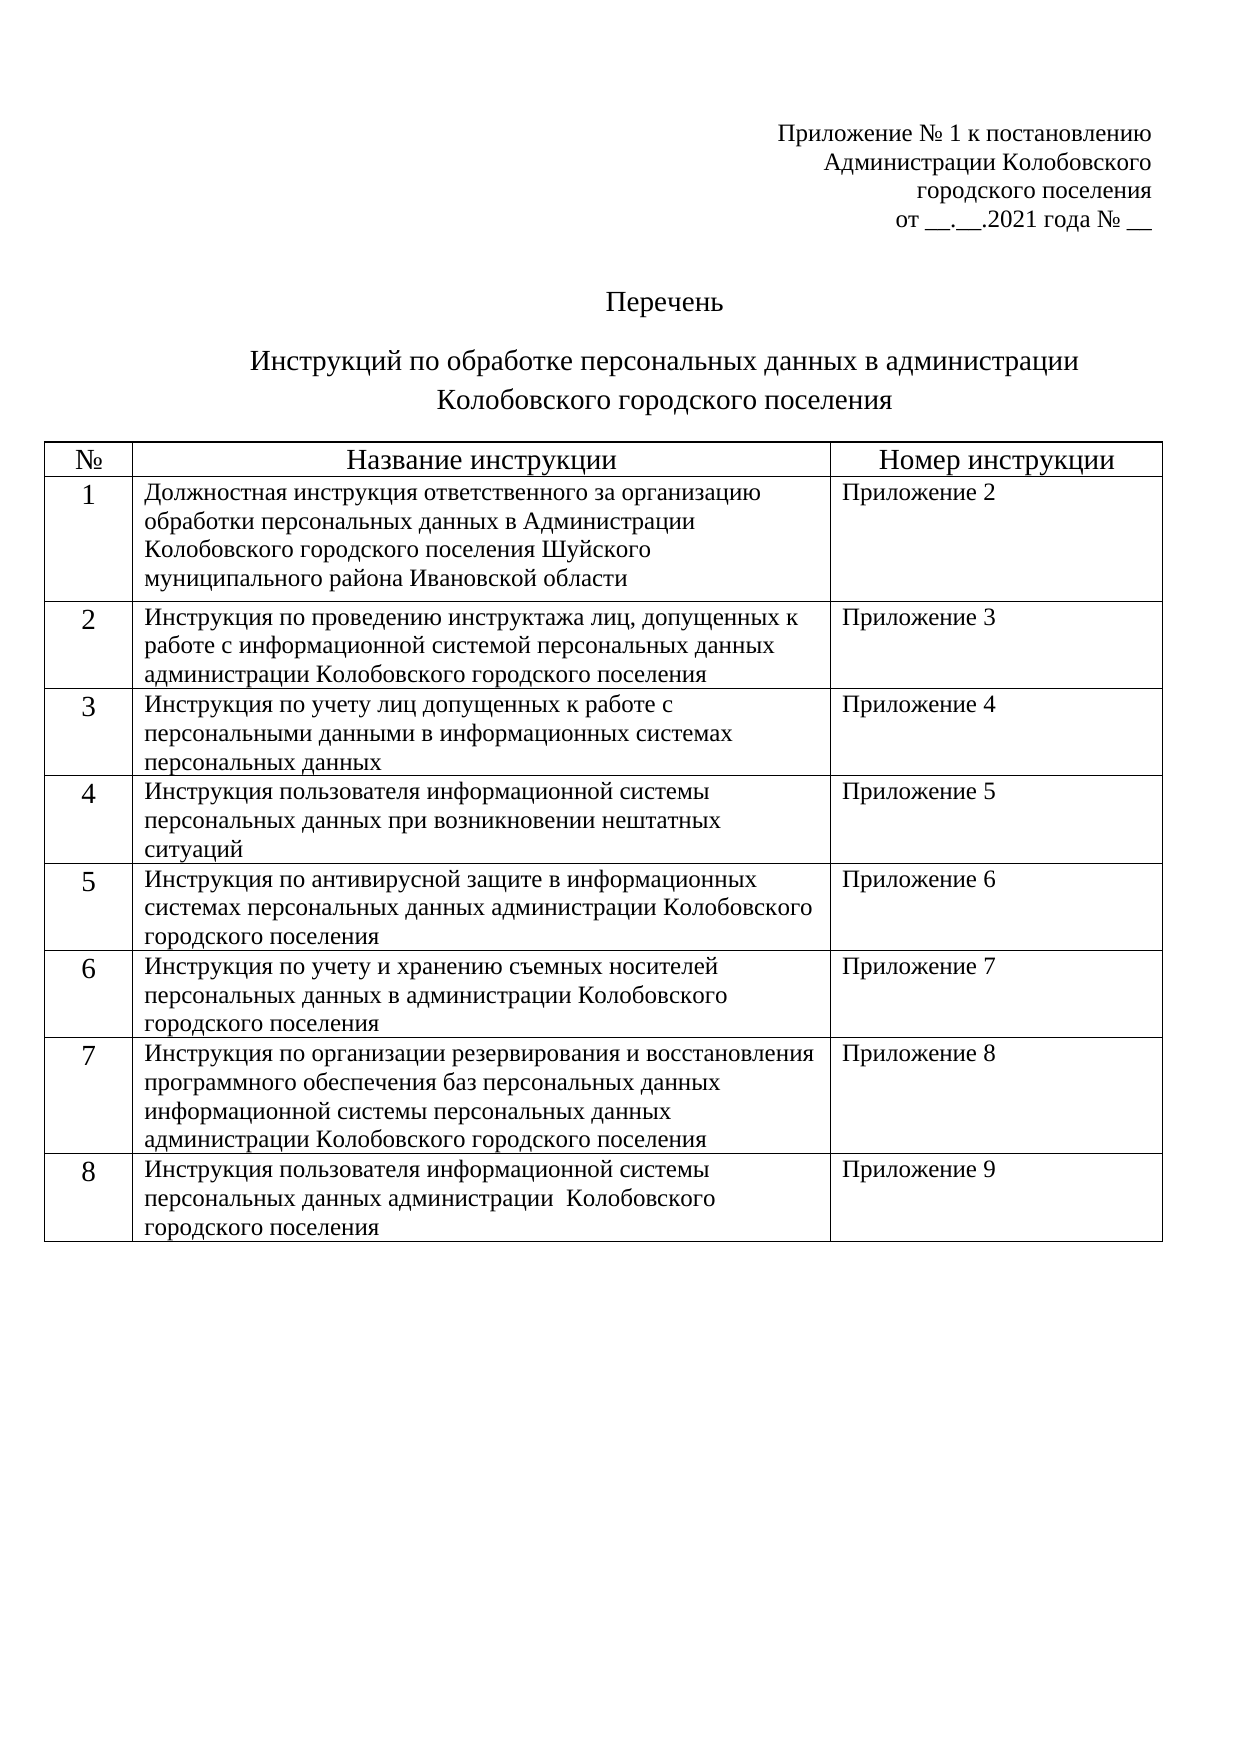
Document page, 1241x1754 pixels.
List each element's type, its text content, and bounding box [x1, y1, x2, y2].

table_cell Приложение 8 [831, 1038, 1162, 1153]
text городского поселения [177, 176, 1152, 204]
text Приложение № 1 к постановлению [177, 118, 1152, 147]
table_cell Инструкция пользователя информационной системы персональных данных при возникновении нештатных ситуаций [133, 776, 830, 863]
text Перечень [177, 284, 1152, 318]
table_cell Приложение 6 [831, 864, 1162, 950]
table_cell 1 [45, 477, 132, 601]
text Инструкций по обработке персональных данных в администрации Колобовского городского поселения [177, 343, 1152, 416]
table_cell 8 [45, 1154, 132, 1241]
table_header Номер инструкции [831, 443, 1162, 476]
text от __.__.2021 года № __ [177, 204, 1152, 233]
table_cell 4 [45, 776, 132, 863]
table_cell Приложение 3 [831, 602, 1162, 688]
table_cell Инструкция по проведению инструктажа лиц, допущенных к работе с информационной системой персональных данных администрации Колобовского городского поселения [133, 602, 830, 688]
table_cell Должностная инструкция ответственного за организацию обработки персональных данных в Администрации Колобовского городского поселения Шуйского муниципального района Ивановской области [133, 477, 830, 601]
table_cell 5 [45, 864, 132, 950]
table_cell Инструкция по антивирусной защите в информационных системах персональных данных администрации Колобовского городского поселения [133, 864, 830, 950]
table_cell Инструкция по организации резервирования и восстановления программного обеспечения баз персональных данных информационной системы персональных данных администрации Колобовского городского поселения [133, 1038, 830, 1153]
text Администрации Колобовского [177, 147, 1152, 176]
table_cell Инструкция по учету и хранению съемных носителей персональных данных в администрации Колобовского городского поселения [133, 951, 830, 1037]
table_cell 6 [45, 951, 132, 1037]
table_cell Инструкция пользователя информационной системы персональных данных администрации Колобовского городского поселения [133, 1154, 830, 1241]
table_cell Приложение 4 [831, 689, 1162, 775]
table_cell 7 [45, 1038, 132, 1153]
table_cell Приложение 7 [831, 951, 1162, 1037]
table_header Название инструкции [133, 443, 830, 476]
table_cell Приложение 5 [831, 776, 1162, 863]
table_cell Приложение 2 [831, 477, 1162, 601]
table_cell 2 [45, 602, 132, 688]
table_header № [45, 443, 132, 476]
table_cell Инструкция по учету лиц допущенных к работе с персональными данными в информационных системах персональных данных [133, 689, 830, 775]
table_cell Приложение 9 [831, 1154, 1162, 1241]
table_cell 3 [45, 689, 132, 775]
